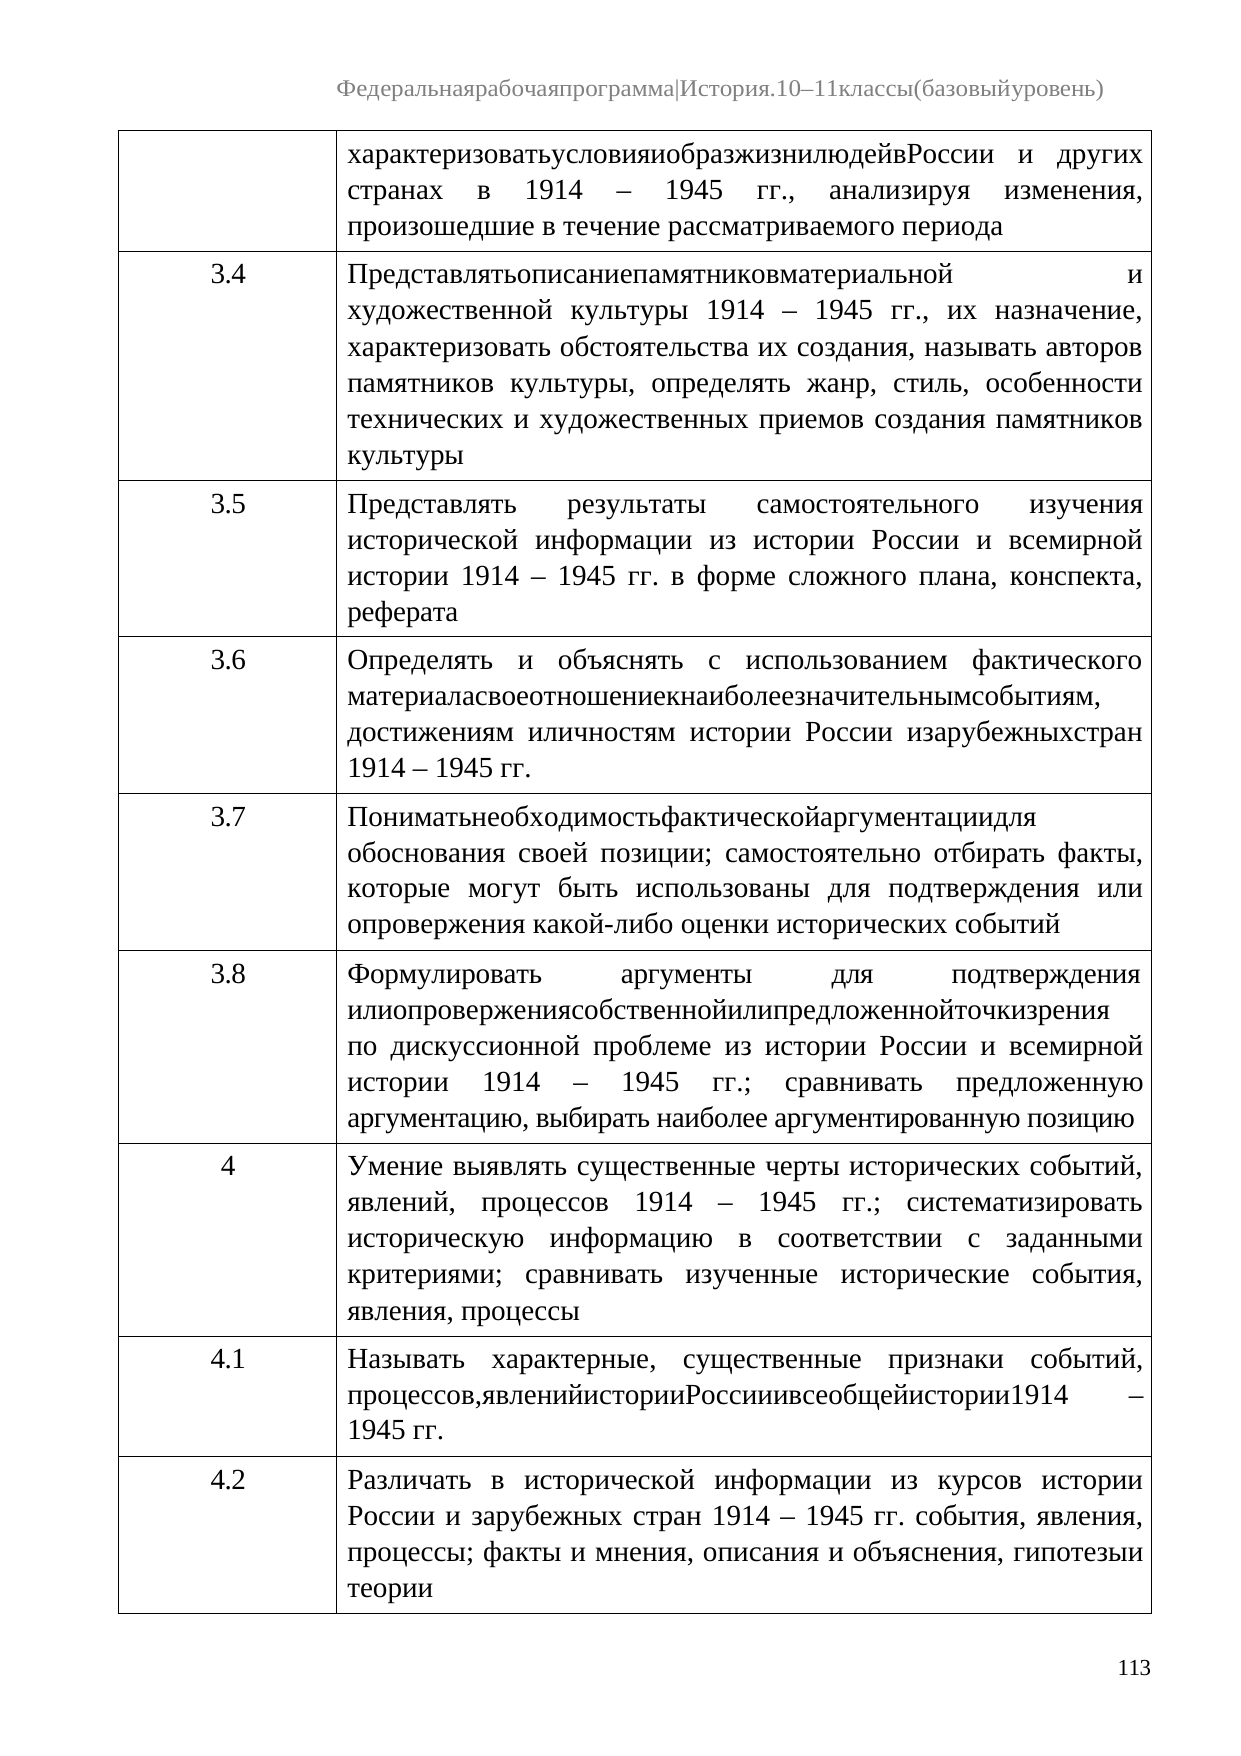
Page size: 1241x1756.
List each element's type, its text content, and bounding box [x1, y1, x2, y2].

table_cell 3.6 [119, 637, 336, 793]
table_cell Различать в исторической информации из курсов истории России и зарубежных стран 1914 – 1945 гг. события, явления, процессы; факты и мнения, описания и объяснения, гипотезыи теории [337, 1457, 1151, 1612]
table_cell 3.8 [119, 951, 336, 1142]
table_cell 3.4 [119, 252, 336, 480]
table_cell Называть характерные, существенные признаки событий, процессов,явленийисторииРоссииивсеобщейистории1914 – 1945 гг. [337, 1337, 1151, 1456]
table_cell Умение выявлять существенные черты исторических событий, явлений, процессов 1914 – 1945 гг.; систематизировать историческую информацию в соответствии с заданными критериями; сравнивать изученные исторические события, явления, процессы [337, 1144, 1151, 1336]
table_cell Определять и объяснять с использованием фактического материаласвоеотношениекнаиболеезначительнымсобытиям, достижениям иличностям истории России изарубежныхстран 1914 – 1945 гг. [337, 637, 1151, 793]
table_cell 3.5 [119, 481, 336, 636]
table_header [119, 131, 336, 251]
table_cell Представлятьописаниепамятниковматериальной и художественной культуры 1914 – 1945 гг., их назначение, характеризовать обстоятельства их создания, называть авторов памятников культуры, определять жанр, стиль, особенности технических и художественных приемов создания памятников культуры [337, 252, 1151, 480]
table_cell 3.7 [119, 794, 336, 950]
table_cell Пониматьнеобходимостьфактическойаргументациидля обоснования своей позиции; самостоятельно отбирать факты, которые могут быть использованы для подтверждения или опровержения какой-либо оценки исторических событий [337, 794, 1151, 950]
table_cell Представлять результаты самостоятельного изучения исторической информации из истории России и всемирной истории 1914 – 1945 гг. в форме сложного плана, конспекта, реферата [337, 481, 1151, 636]
table_cell 4.2 [119, 1457, 336, 1612]
table_header характеризоватьусловияиобразжизнилюдейвРоссии и других странах в 1914 – 1945 гг., анализируя изменения, произошедшие в течение рассматриваемого периода [337, 131, 1151, 251]
table_cell 4 [119, 1144, 336, 1336]
table_cell Формулировать аргументы для подтверждения илиопровержениясобственнойилипредложеннойточкизрения по дискуссионной проблеме из истории России и всемирной истории 1914 – 1945 гг.; сравнивать предложенную аргументацию, выбирать наиболее аргументированную позицию [337, 951, 1151, 1142]
table_cell 4.1 [119, 1337, 336, 1456]
